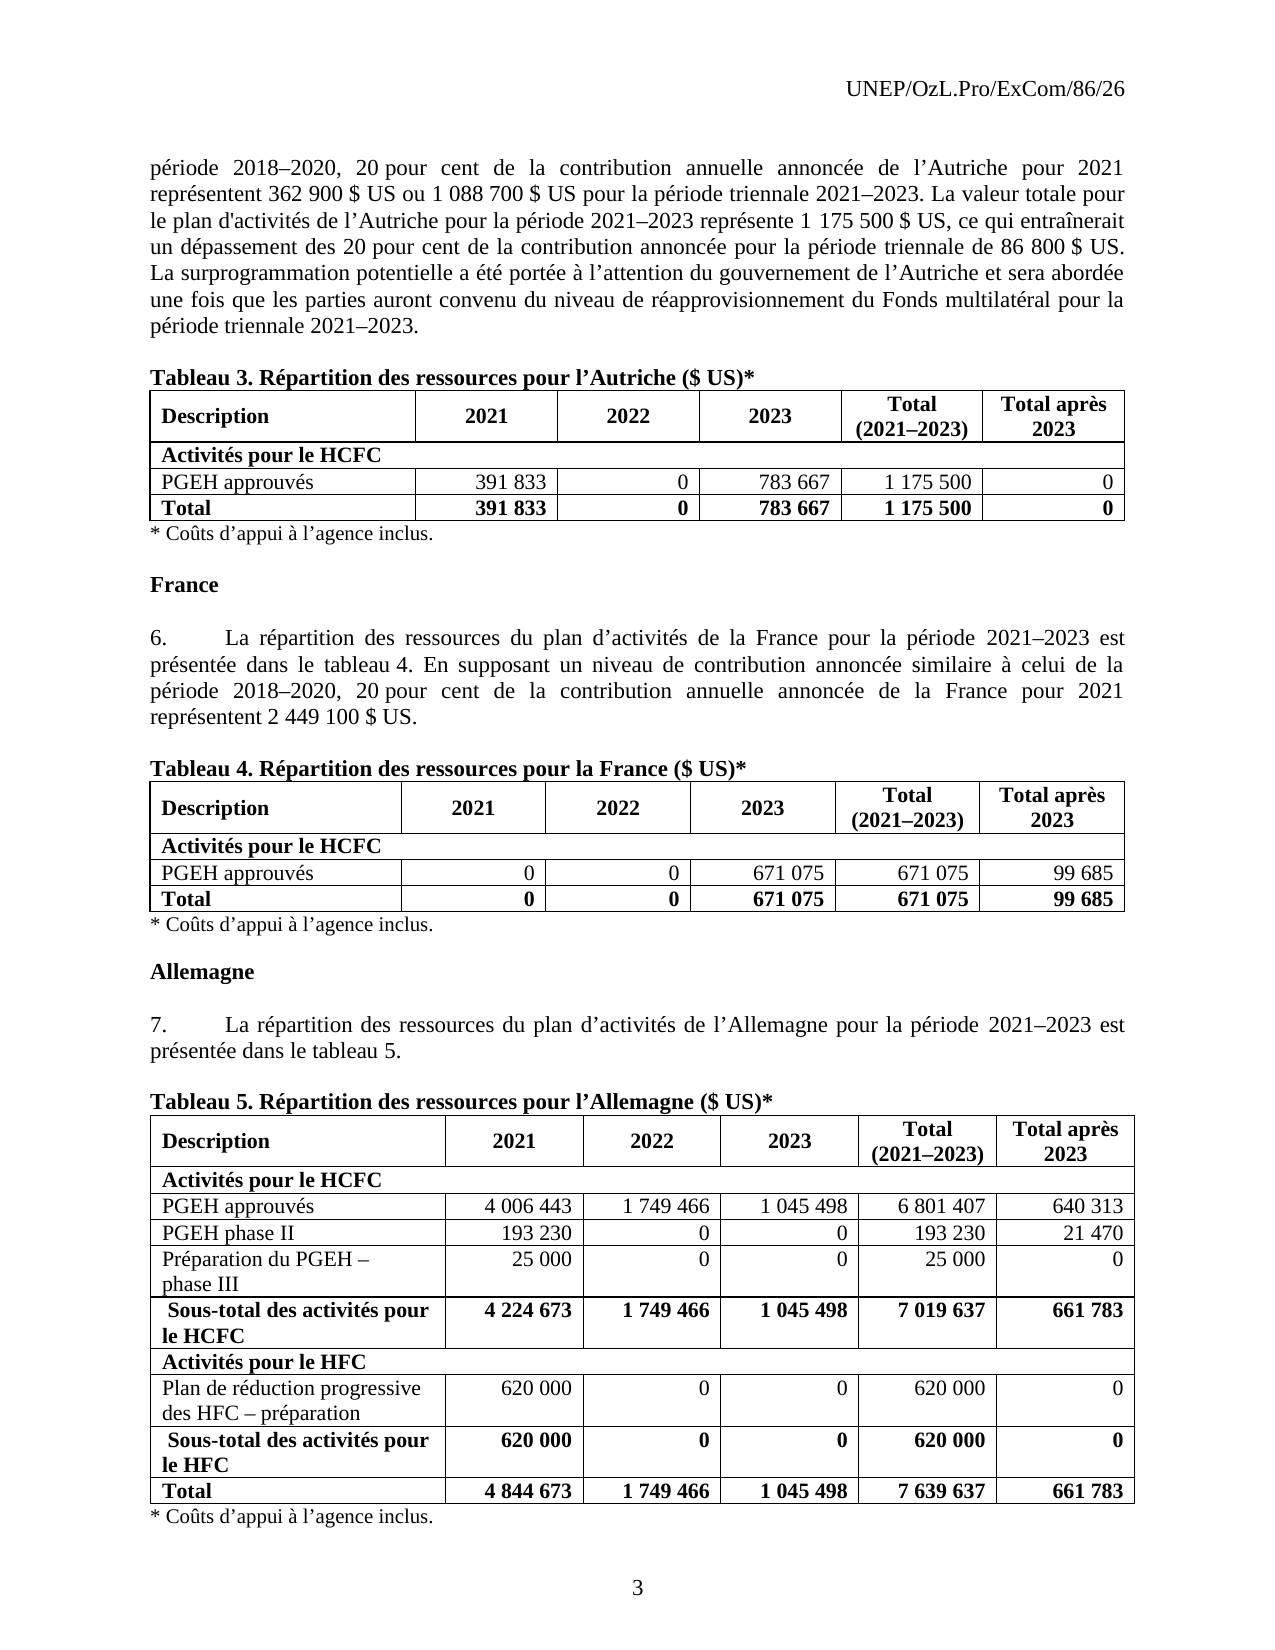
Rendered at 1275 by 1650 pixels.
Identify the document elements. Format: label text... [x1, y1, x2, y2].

subtitle Tableau 4. Répartition des ressources pour la France ($ US)* [150, 755, 1125, 781]
table_cell 4 844 673 [446, 1478, 583, 1503]
table_cell 0 [997, 1375, 1134, 1426]
table_header Total après 2023 [980, 782, 1124, 832]
text Allemagne [150, 958, 1125, 984]
table_cell 620 000 [446, 1375, 583, 1426]
table_cell 1 045 498 [721, 1194, 858, 1219]
table_cell 0 [721, 1220, 858, 1245]
table_header 2022 [546, 782, 690, 832]
table_header Total après 2023 [997, 1116, 1134, 1166]
table_header 2022 [584, 1116, 720, 1166]
table_cell Total [151, 886, 401, 911]
table_cell 0 [721, 1246, 858, 1296]
table_cell Plan de réduction progressive des HFC – préparation [151, 1375, 445, 1426]
table_cell 661 783 [997, 1478, 1134, 1503]
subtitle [150, 154, 1125, 338]
table_cell 671 075 [836, 860, 979, 885]
table_cell 671 075 [836, 886, 979, 911]
table_header Description [151, 391, 415, 441]
table_cell Préparation du PGEH – phase III [151, 1246, 445, 1296]
table_cell Total [151, 1478, 445, 1503]
table_cell 99 685 [980, 860, 1124, 885]
table_cell PGEH approuvés [151, 469, 415, 494]
table_header Total (2021–2023) [836, 782, 979, 832]
table_cell Activités pour le HFC [151, 1349, 1134, 1374]
table_cell 0 [558, 495, 699, 520]
table_cell 0 [546, 860, 690, 885]
table_cell 0 [558, 469, 699, 494]
table_cell 7 019 637 [859, 1298, 996, 1348]
table_cell 783 667 [700, 495, 841, 520]
subtitle La répartition des ressources du plan d’activités de la France pour la période 2021–2023 est présentée dans le tableau 4. En supposant un niveau de contribution annoncée similaire à celui de la période 2018–2020, 20 pour cent de la contribution annuelle annoncée de la France pour 2021 représentent 2 449 100 $ US. [150, 624, 1125, 730]
text Tableau 5. Répartition des ressources pour l’Allemagne ($ US)* [150, 1088, 1125, 1115]
table_cell 0 [584, 1375, 720, 1426]
table_cell Activités pour le HCFC [151, 834, 1124, 859]
table_cell 1 749 466 [584, 1194, 720, 1219]
table_cell Total [151, 495, 415, 520]
table_cell 25 000 [446, 1246, 583, 1296]
table_cell 0 [584, 1220, 720, 1245]
table_cell 7 639 637 [859, 1478, 996, 1503]
table_header 2021 [416, 391, 557, 441]
table_cell Sous-total des activités pour le HFC [151, 1427, 445, 1477]
table_cell 640 313 [997, 1194, 1134, 1219]
table_cell 0 [546, 886, 690, 911]
table_cell 661 783 [997, 1298, 1134, 1348]
table_cell 1 749 466 [584, 1298, 720, 1348]
table_cell 0 [721, 1375, 858, 1426]
table_cell 0 [997, 1427, 1134, 1477]
table_cell 783 667 [700, 469, 841, 494]
table_header Total après 2023 [983, 391, 1124, 441]
table_header Description [151, 782, 401, 832]
table_header 2021 [402, 782, 545, 832]
table_cell 0 [983, 469, 1124, 494]
table_header 2021 [446, 1116, 583, 1166]
table_cell 193 230 [859, 1220, 996, 1245]
table_cell 1 175 500 [842, 495, 982, 520]
subtitle Tableau 3. Répartition des ressources pour l’Autriche ($ US)* [150, 363, 1125, 390]
table_cell 620 000 [446, 1427, 583, 1477]
table_cell Sous-total des activités pour le HCFC [151, 1298, 445, 1348]
text * Coûts d’appui à l’agence inclus. [150, 912, 1125, 936]
table_header Description [151, 1116, 445, 1166]
table_header Total (2021–2023) [859, 1116, 996, 1166]
table_cell 620 000 [859, 1375, 996, 1426]
table_cell 1 175 500 [842, 469, 982, 494]
table_cell 193 230 [446, 1220, 583, 1245]
text * Coûts d’appui à l’agence inclus. [150, 521, 1125, 545]
table_cell 0 [584, 1427, 720, 1477]
table_cell 0 [402, 860, 545, 885]
table_cell 391 833 [416, 469, 557, 494]
table_cell Activités pour le HCFC [151, 1167, 1134, 1192]
table_header Total (2021–2023) [842, 391, 982, 441]
table_cell 25 000 [859, 1246, 996, 1296]
table_header 2023 [721, 1116, 858, 1166]
table_cell 0 [983, 495, 1124, 520]
text France [150, 572, 1125, 598]
table_cell 671 075 [691, 886, 835, 911]
table_cell 620 000 [859, 1427, 996, 1477]
table_cell 6 801 407 [859, 1194, 996, 1219]
table_cell 671 075 [691, 860, 835, 885]
table_cell 0 [584, 1246, 720, 1296]
table_cell 99 685 [980, 886, 1124, 911]
table_cell 4 006 443 [446, 1194, 583, 1219]
table_cell 0 [721, 1427, 858, 1477]
table_cell 391 833 [416, 495, 557, 520]
subtitle La répartition des ressources du plan d’activités de l’Allemagne pour la période 2021–2023 est présentée dans le tableau 5. [150, 1011, 1125, 1063]
table_cell 1 045 498 [721, 1478, 858, 1503]
table_cell PGEH phase II [151, 1220, 445, 1245]
table_cell 21 470 [997, 1220, 1134, 1245]
table_cell PGEH approuvés [151, 1194, 445, 1219]
table_cell Activités pour le HCFC [151, 443, 1124, 468]
text * Coûts d’appui à l’agence inclus. [150, 1504, 1125, 1528]
table_cell 1 749 466 [584, 1478, 720, 1503]
table_header 2023 [691, 782, 835, 832]
table_cell PGEH approuvés [151, 860, 401, 885]
table_cell 0 [997, 1246, 1134, 1296]
table_header 2022 [558, 391, 699, 441]
table_header 2023 [700, 391, 841, 441]
table_cell 1 045 498 [721, 1298, 858, 1348]
table_cell 4 224 673 [446, 1298, 583, 1348]
table_cell 0 [402, 886, 545, 911]
